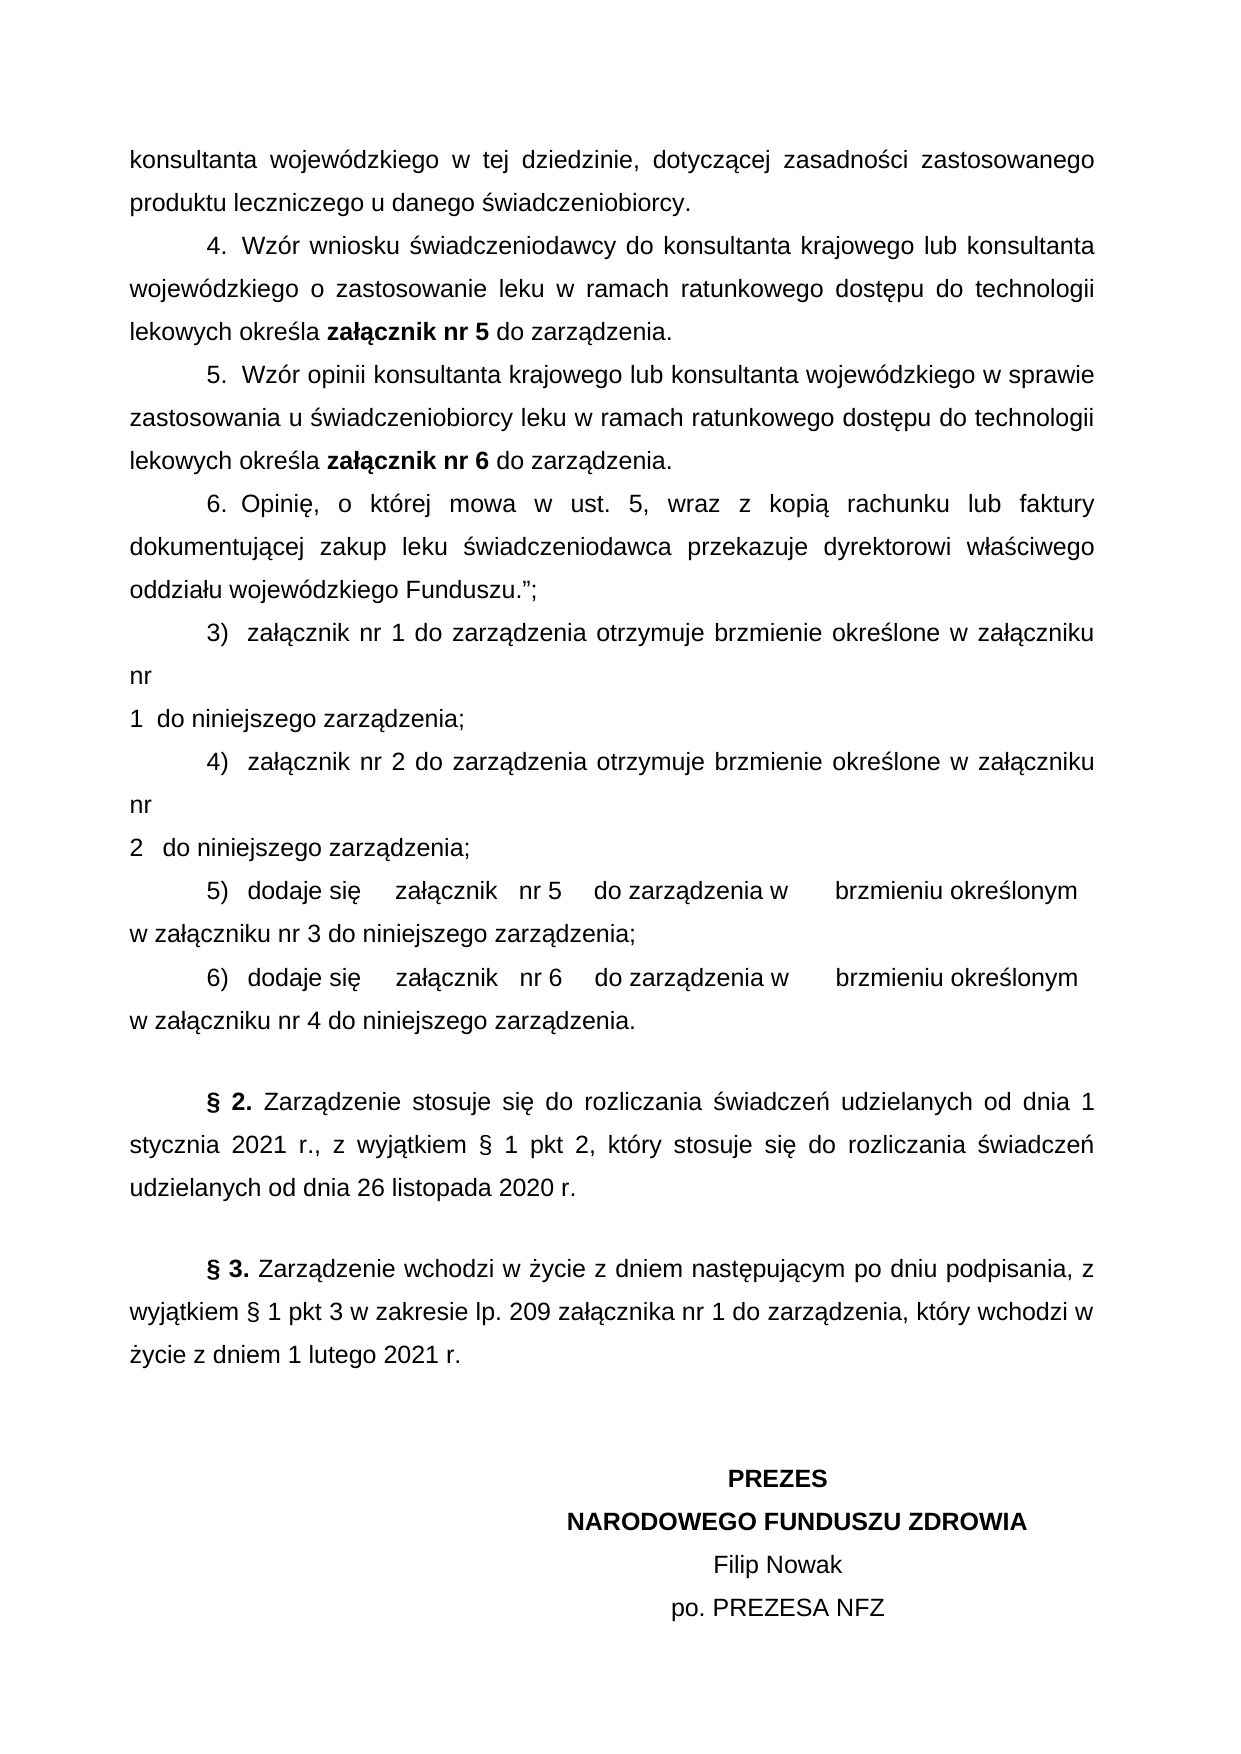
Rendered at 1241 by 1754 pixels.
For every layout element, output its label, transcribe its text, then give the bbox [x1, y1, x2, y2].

list dodaje się załącznik nr 5 do zarządzenia w brzmieniu określonym [129, 865, 1096, 908]
list Opinię, o której mowa w ust. 5, wraz z kopią rachunku lub faktury dokumentującej zakup leku świadczeniodawca przekazuje dyrektorowi właściwego oddziału wojewódzkiego Funduszu.”; [129, 478, 1096, 607]
text w załączniku nr 3 do niniejszego zarządzenia; [129, 908, 1096, 951]
text PREZES [424, 1453, 983, 1496]
text § 2. Zarządzenie stosuje się do rozliczania świadczeń udzielanych od dnia 1 stycznia 2021 r., z wyjątkiem § 1 pkt 2, który stosuje się do rozliczania świadczeń udzielanych od dnia 26 listopada 2020 r. [129, 1076, 1096, 1206]
text § 3. Zarządzenie wchodzi w życie z dniem następującym po dniu podpisania, z wyjątkiem § 1 pkt 3 w zakresie lp. 209 załącznika nr 1 do zarządzenia, który wchodzi w życie z dniem 1 lutego 2021 r. [129, 1243, 1096, 1372]
text NARODOWEGO FUNDUSZU ZDROWIA [424, 1496, 1096, 1539]
list dodaje się załącznik nr 6 do zarządzenia w brzmieniu określonym [129, 951, 1096, 995]
list Wzór wniosku świadczeniodawcy do konsultanta krajowego lub konsultanta wojewódzkiego o zastosowanie leku w ramach ratunkowego dostępu do technologii lekowych określa załącznik nr 5 do zarządzenia. [129, 220, 1096, 349]
list Wzór opinii konsultanta krajowego lub konsultanta wojewódzkiego w sprawie zastosowania u świadczeniobiorcy leku w ramach ratunkowego dostępu do technologii lekowych określa załącznik nr 6 do zarządzenia. [129, 349, 1096, 478]
text w załączniku nr 4 do niniejszego zarządzenia. [129, 995, 1096, 1038]
text Filip Nowak po. PREZESA NFZ [572, 1539, 983, 1625]
list do niniejszego zarządzenia; [129, 822, 1096, 865]
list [129, 134, 1096, 220]
list do niniejszego zarządzenia; [129, 693, 1096, 736]
list załącznik nr 1 do zarządzenia otrzymuje brzmienie określone w załączniku nr [129, 607, 1096, 693]
list załącznik nr 2 do zarządzenia otrzymuje brzmienie określone w załączniku nr [129, 736, 1096, 822]
